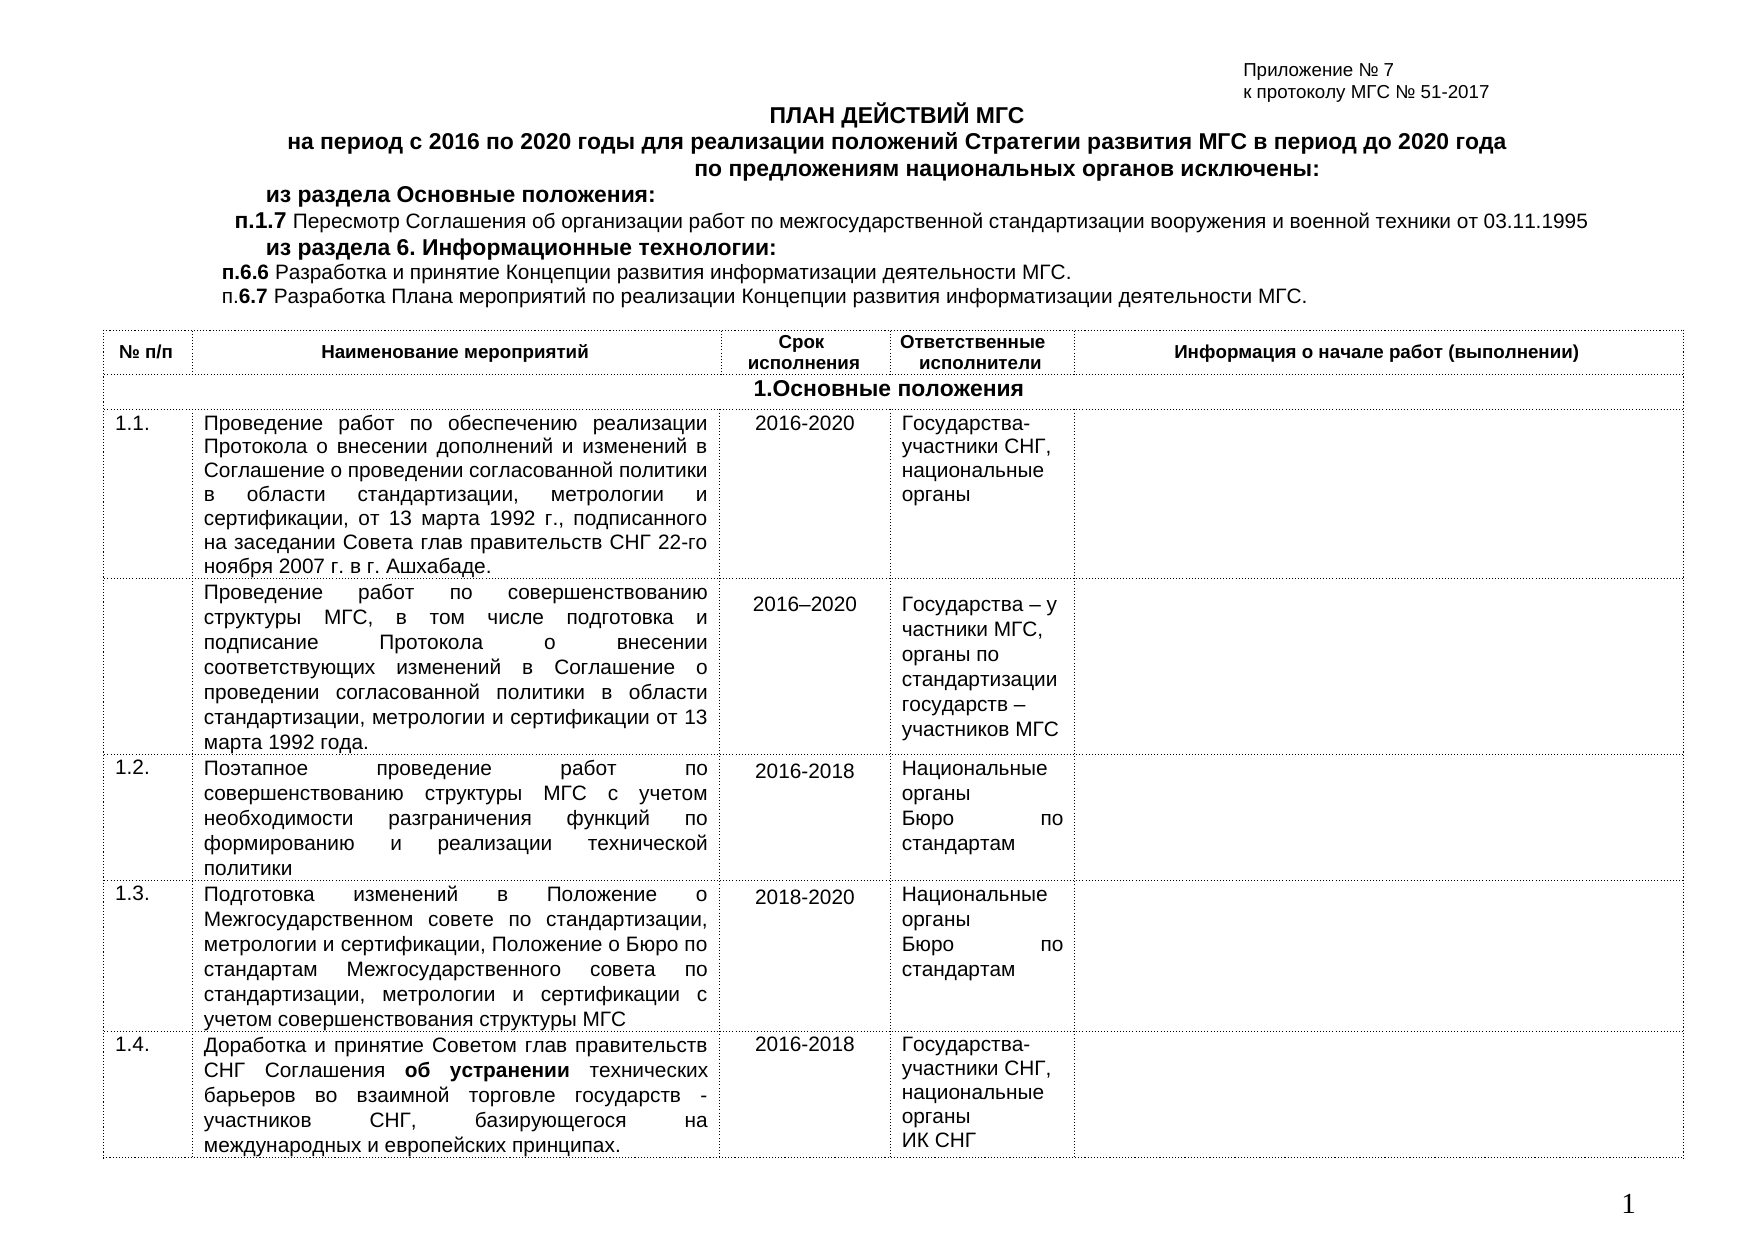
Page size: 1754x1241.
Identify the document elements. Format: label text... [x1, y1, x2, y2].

table_header Наименование мероприятий [193, 330, 722, 374]
table_cell 2016–2020 [719, 578, 890, 754]
text из раздела 6. Информационные технологии: [162, 234, 1631, 260]
table_header Срок исполнения [722, 330, 890, 374]
table_header № п/п [104, 330, 192, 374]
table_cell [1074, 409, 1683, 578]
text Приложение № 7 [681, 59, 1636, 80]
table_cell [1074, 754, 1683, 880]
table_cell [1074, 880, 1683, 1031]
text п.6.7 Разработка Плана мероприятий по реализации Концепции развития информатизации деятельности МГС. [118, 284, 1631, 308]
table_cell Национальные органы Бюро по стандартам [890, 880, 1074, 1031]
table_cell Проведение работ по совершенствованию структуры МГС, в том числе подготовка и подписание Протокола о внесении соответствующих изменений в Соглашение о проведении согласованной политики в области стандартизации, метрологии и сертификации от 13 марта 1992 года. [193, 578, 719, 754]
table_cell 2016-2018 [719, 1031, 890, 1157]
text из раздела Основные положения: [162, 181, 1631, 207]
table_cell Государства-участники СНГ, национальные органы [890, 409, 1074, 578]
table_cell Государства-участники СНГ, национальные органы ИК СНГ [890, 1031, 1074, 1157]
table_header Ответственные исполнители [890, 330, 1074, 374]
table_cell Подготовка изменений в Положение о Межгосударственном совете по стандартизации, метрологии и сертификации, Положение о Бюро по стандартам Межгосударственного совета по стандартизации, метрологии и сертификации с учетом совершенствования структуры МГС [193, 880, 719, 1031]
table_cell 2016-2018 [719, 754, 890, 880]
table_cell [104, 578, 192, 754]
table_cell 1.1. [104, 409, 192, 578]
text по предложениям национальных органов исключены: [118, 155, 1631, 181]
table_cell Доработка и принятие Советом глав правительств СНГ Соглашения об устранении технических барьеров во взаимной торговле государств - участников СНГ, базирующегося на международных и европейских принципах. [193, 1031, 719, 1157]
table_cell Поэтапное проведение работ по совершенствованию структуры МГС с учетом необходимости разграничения функций по формированию и реализации технической политики [193, 754, 719, 880]
table_cell Проведение работ по обеспечению реализации Протокола о внесении дополнений и изменений в Соглашение о проведении согласованной политики в области стандартизации, метрологии и сертификации, от 13 марта ., подписанного на заседании Совета глав правительств СНГ 22-го ноября . в г. Ашхабаде. [193, 409, 719, 578]
table_cell 1.3. [104, 880, 192, 1031]
text к протоколу МГС № 51-2017 [681, 80, 1636, 102]
table_cell 2018-2020 [719, 880, 890, 1031]
table_cell 1.4. [104, 1031, 192, 1157]
text п.6.6 Разработка и принятие Концепции развития информатизации деятельности МГС. [118, 260, 1631, 284]
table_cell 1.2. [104, 754, 192, 880]
text на период с 2016 по 2020 годы для реализации положений Стратегии развития МГС в период до 2020 года [118, 128, 1631, 155]
table_cell 1.Основные положения [104, 374, 1683, 409]
table_cell 2016-2020 [719, 409, 890, 578]
table_cell Национальные органы Бюро по стандартам [890, 754, 1074, 880]
text ПЛАН ДЕЙСТВИЙ МГС [118, 102, 1631, 128]
table_cell [1074, 578, 1683, 754]
table_header Информация о начале работ (выполнении) [1074, 330, 1683, 374]
text п.1.7 Пересмотр Соглашения об организации работ по межгосударственной стандартизации вооружения и военной техники от 03.11.1995 [118, 207, 1631, 234]
table_cell [1074, 1031, 1683, 1157]
table_cell Государства – участники МГС, органы по стандартизации государств – участников МГС [890, 578, 1074, 754]
